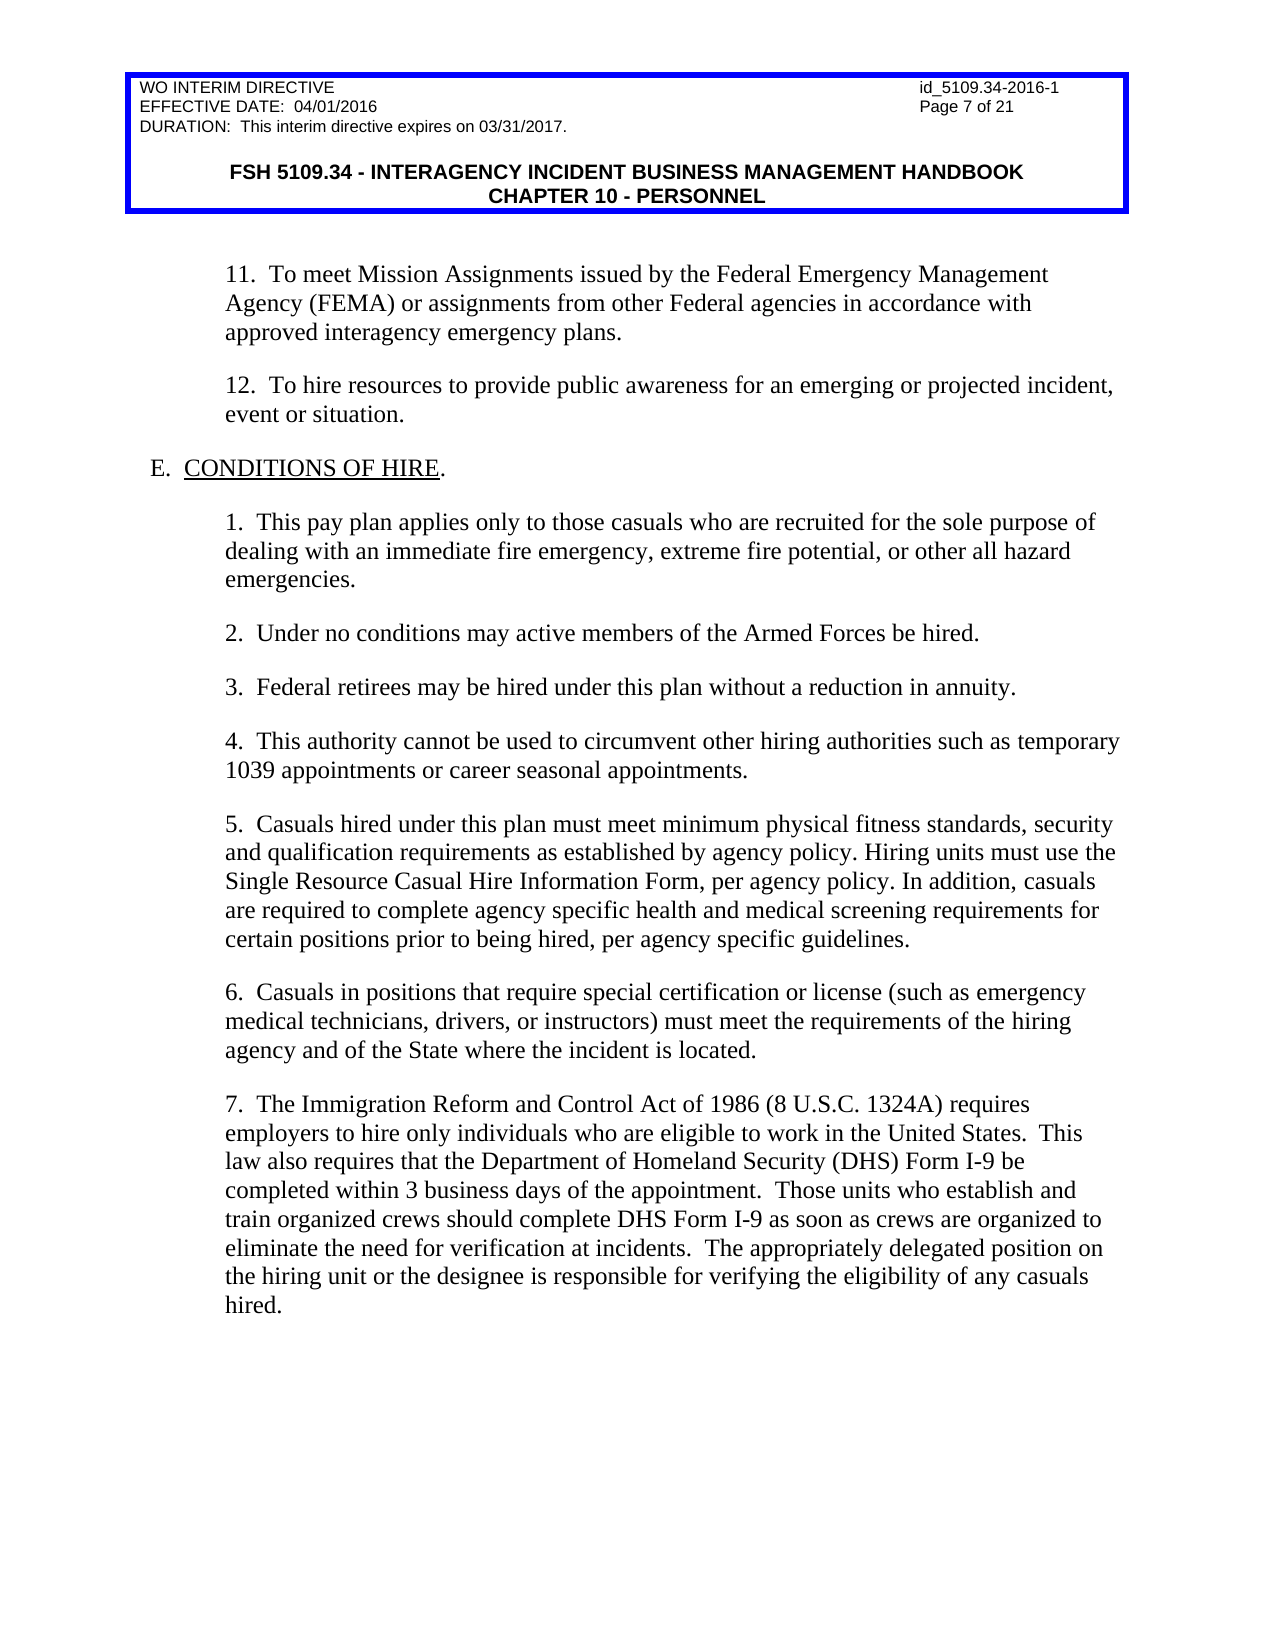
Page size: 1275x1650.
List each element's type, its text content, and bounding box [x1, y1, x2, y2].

list To hire resources to provide public awareness for an emerging or projected incident, event or situation. [225, 371, 1113, 428]
list The Immigration Reform and Control Act of 1986 (8 U.S.C. 1324A) requires employers to hire only individuals who are eligible to work in the United States. This law also requires that the Department of Homeland Security (DHS) Form I-9 be completed within 3 business days of the appointment. Those units who establish and train organized crews should complete DHS Form I-9 as soon as crews are organized to eliminate the need for verification at incidents. The appropriately delegated position on the hiring unit or the designee is responsible for verifying the eligibility of any casuals hired. [225, 1089, 1103, 1319]
list CONDITIONS OF HIRE. [150, 453, 1001, 482]
list Federal retirees may be hired under this plan without a reduction in annuity. [225, 672, 1119, 701]
list To meet Mission Assignments issued by the Federal Emergency Management Agency (FEMA) or assignments from other Federal agencies in accordance with approved interagency emergency plans. [225, 259, 1049, 346]
list Casuals in positions that require special certification or license (such as emergency medical technicians, drivers, or instructors) must meet the requirements of the hiring agency and of the State where the incident is located. [225, 977, 1086, 1064]
list Under no conditions may active members of the Armed Forces be hired. [225, 618, 1001, 647]
list This authority cannot be used to circumvent other hiring authorities such as temporary 1039 appointments or career seasonal appointments. [225, 726, 1120, 783]
list This pay plan applies only to those casuals who are recruited for the sole purpose of dealing with an immediate fire emergency, extreme fire potential, or other all hazard emergencies. [225, 507, 1096, 593]
list Casuals hired under this plan must meet minimum physical fitness standards, security and qualification requirements as established by agency policy. Hiring units must use the Single Resource Casual Hire Information Form, per agency policy. In addition, casuals are required to complete agency specific health and medical screening requirements for certain positions prior to being hired, per agency specific guidelines. [225, 809, 1119, 952]
